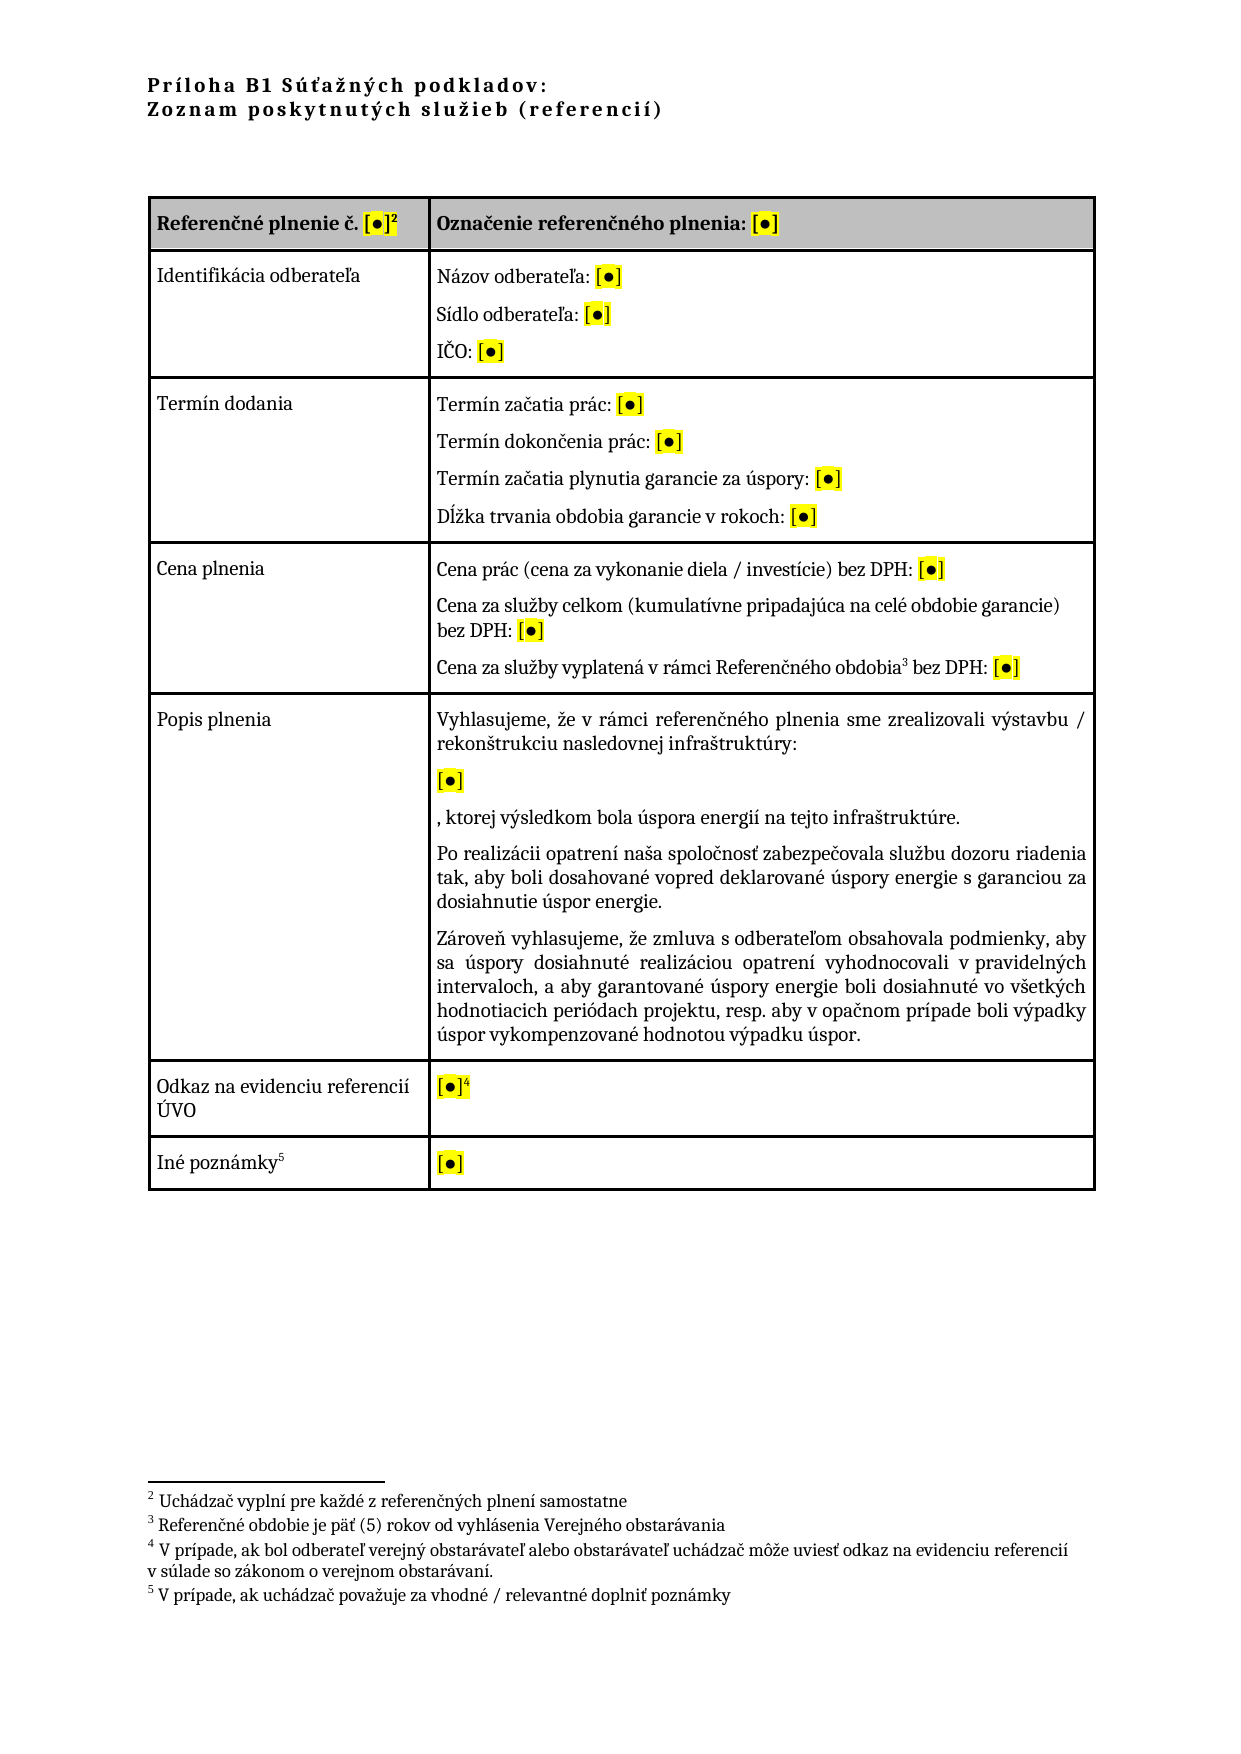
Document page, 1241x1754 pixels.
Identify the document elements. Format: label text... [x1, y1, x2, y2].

table_cell Identifikácia odberateľa [151, 252, 428, 376]
table_header Referenčné plnenie č. [●] [151, 199, 428, 248]
table_cell Cena prác (cena za vykonanie diela / investície) bez DPH: [●] Cena za služby celkom (kumulatívne pripadajúca na celé obdobie garancie) bez DPH: [●] Cena za služby vyplatená v rámci Referenčného obdobia bez DPH: [●] [431, 544, 1093, 692]
table_cell Vyhlasujeme, že v rámci referenčného plnenia sme zrealizovali výstavbu / rekonštrukciu nasledovnej infraštruktúry: [●] , ktorej výsledkom bola úspora energií na tejto infraštruktúre. Po realizácii opatrení naša spoločnosť zabezpečovala službu dozoru riadenia tak, aby boli dosahované vopred deklarované úspory energie s garanciou za dosiahnutie úspor energie. Zároveň vyhlasujeme, že zmluva s odberateľom obsahovala podmienky, aby sa úspory dosiahnuté realizáciou opatrení vyhodnocovali v pravidelných intervaloch, a aby garantované úspory energie boli dosiahnuté vo všetkých hodnotiacich periódach projektu, resp. aby v opačnom prípade boli výpadky úspor vykompenzované hodnotou výpadku úspor. [431, 695, 1093, 1059]
table_cell [●] [431, 1062, 1093, 1135]
table_cell Termín začatia prác: [●] Termín dokončenia prác: [●] Termín začatia plynutia garancie za úspory: [●] Dĺžka trvania obdobia garancie v rokoch: [●] [431, 379, 1093, 541]
table_cell Názov odberateľa: [●] Sídlo odberateľa: [●] IČO: [●] [431, 252, 1093, 376]
table_cell Popis plnenia [151, 695, 428, 1059]
table_cell Cena plnenia [151, 544, 428, 692]
table_cell Iné poznámky [151, 1138, 428, 1188]
table_cell Termín dodania [151, 379, 428, 541]
table_cell Odkaz na evidenciu referencií ÚVO [151, 1062, 428, 1135]
table_header Označenie referenčného plnenia: [●] [431, 199, 1093, 248]
table_cell [●] [431, 1138, 1093, 1188]
